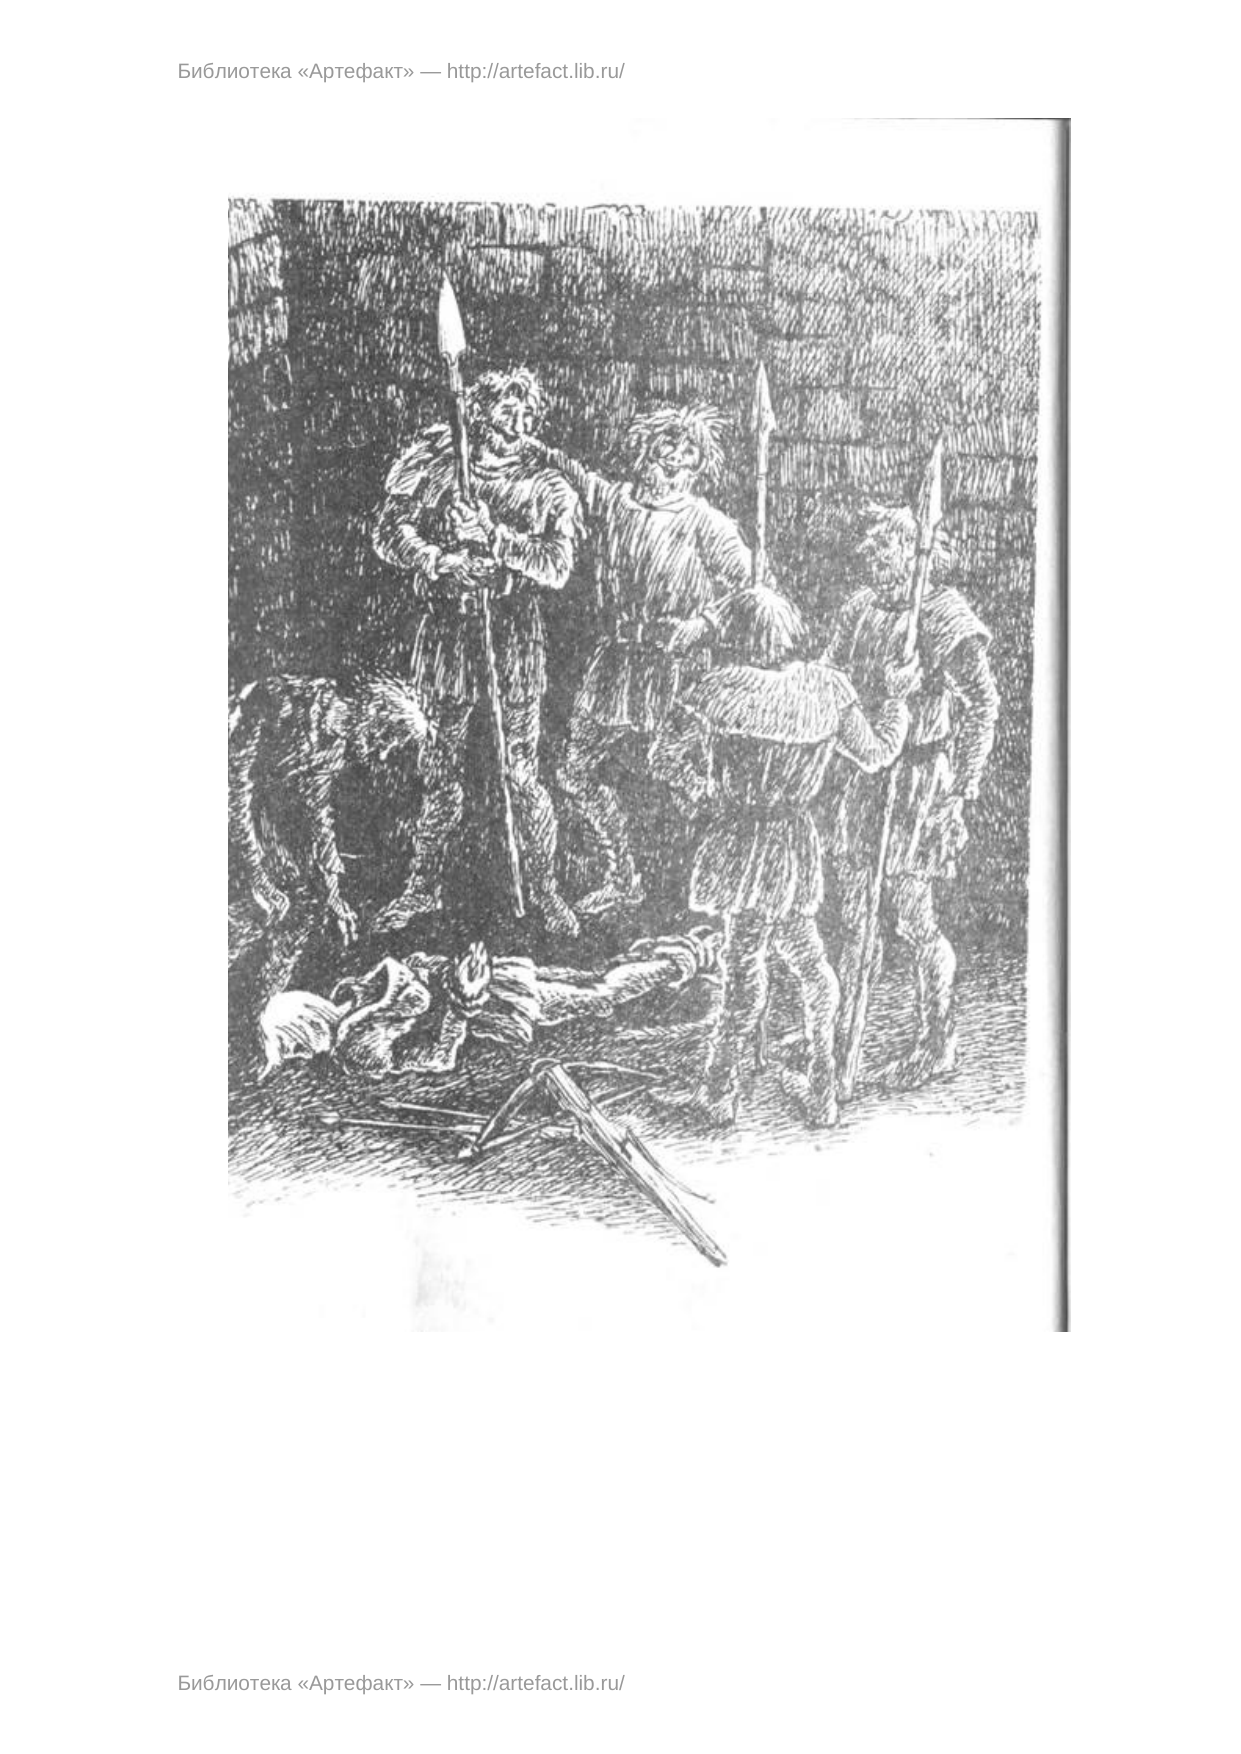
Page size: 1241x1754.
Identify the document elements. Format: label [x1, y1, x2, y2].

picture [228, 118, 1071, 1332]
